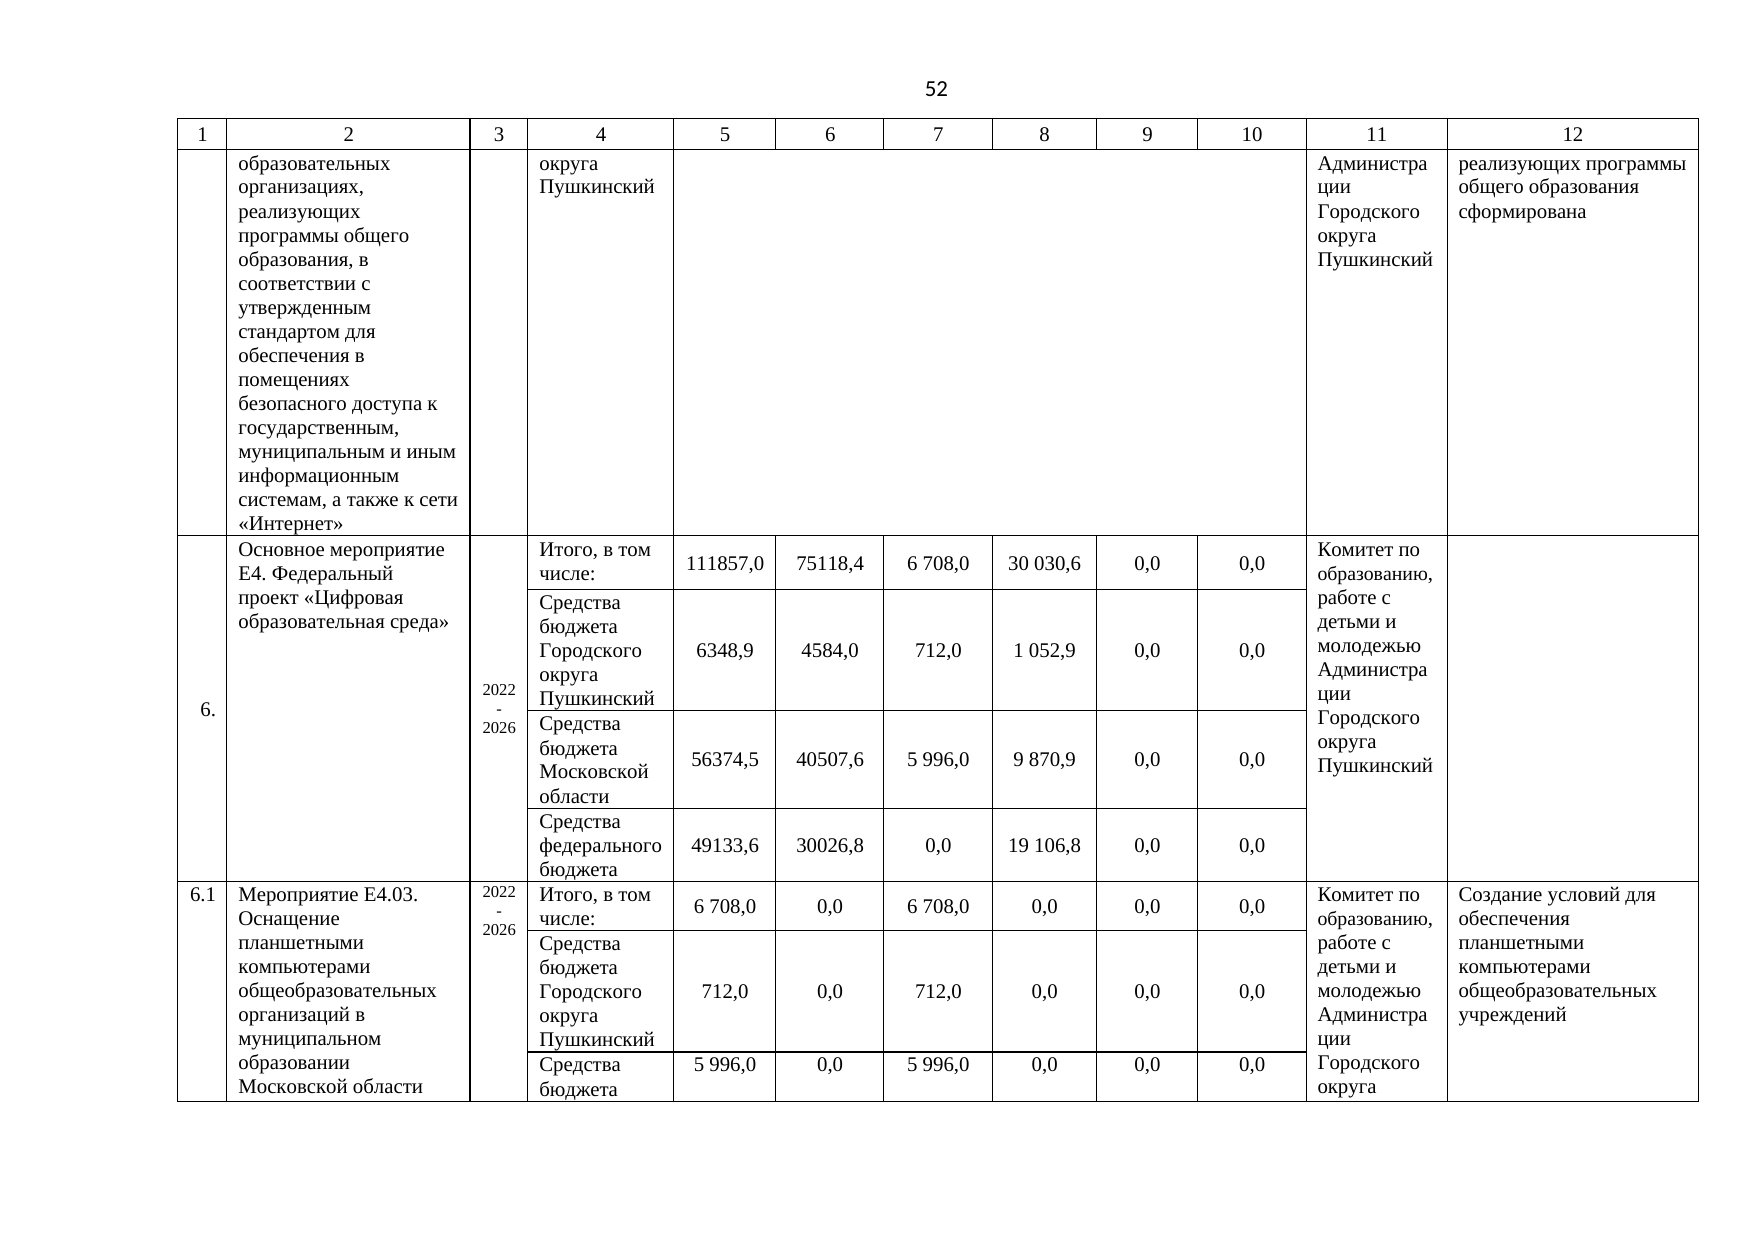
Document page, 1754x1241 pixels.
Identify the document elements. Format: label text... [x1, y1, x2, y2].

table_cell 0,0 [1198, 882, 1306, 930]
table_cell 712,0 [884, 590, 992, 710]
table_cell Комитет по образованию, работе с детьми и молодежью Администрации Городского округа Пушкинский [1307, 882, 1447, 1101]
table_cell 0,0 [1097, 931, 1197, 1051]
table_cell 30026,8 [776, 809, 883, 881]
table_cell 0,0 [1097, 882, 1197, 930]
table_cell Средства бюджета Московской области [528, 711, 673, 808]
table_cell 0,0 [1198, 536, 1306, 589]
table_cell 0,0 [1097, 590, 1197, 710]
table_cell 4584,0 [776, 590, 883, 710]
table_header 2 [227, 119, 469, 149]
table_header 1 [178, 119, 226, 149]
table_cell 5 996,0 [674, 1053, 775, 1101]
table_header 7 [884, 119, 992, 149]
table_cell 0,0 [1097, 711, 1197, 808]
table_cell 111857,0 [674, 536, 775, 589]
table_cell 9 870,9 [993, 711, 1096, 808]
table_cell 6.1 [178, 882, 226, 1101]
table_cell Основное мероприятие E4. Федеральный проект «Цифровая образовательная среда» [227, 536, 469, 881]
table_cell 0,0 [1198, 590, 1306, 710]
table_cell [528, 150, 673, 535]
table_cell 0,0 [776, 931, 883, 1051]
table_cell 30 030,6 [993, 536, 1096, 589]
table_cell 6348,9 [674, 590, 775, 710]
table_header 6 [776, 119, 883, 149]
table_cell Комитет по образованию, работе с детьми и молодежью Администрации Городского округа Пушкинский [1307, 536, 1447, 881]
table_header 4 [528, 119, 673, 149]
table_cell 6 708,0 [674, 882, 775, 930]
table_header 9 [1097, 119, 1197, 149]
table_cell Средства бюджета Московской области [528, 1053, 673, 1101]
table_cell 6 708,0 [884, 882, 992, 930]
table_header 5 [674, 119, 775, 149]
table_cell 0,0 [1198, 931, 1306, 1051]
table_cell Средства бюджета Городского округа Пушкинский [528, 590, 673, 710]
table_cell Итого, в том числе: [528, 536, 673, 589]
table_header 11 [1307, 119, 1447, 149]
table_cell 6 708,0 [884, 536, 992, 589]
table_cell 6. [178, 536, 226, 881]
table_cell 5 996,0 [884, 711, 992, 808]
table_cell Итого, в том числе: [528, 882, 673, 930]
table_cell 0,0 [776, 1053, 883, 1101]
table_cell 0,0 [993, 1053, 1096, 1101]
table_cell 49133,6 [674, 809, 775, 881]
table_header 10 [1198, 119, 1306, 149]
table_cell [528, 931, 673, 1051]
table_cell 0,0 [1198, 711, 1306, 808]
table_cell 712,0 [674, 931, 775, 1051]
table_cell [1448, 536, 1698, 881]
table_cell 0,0 [1097, 1053, 1197, 1101]
table_cell Мероприятие E4.03. Оснащение планшетными компьютерами общеобразовательных организаций в муниципальном образовании Московской области [227, 882, 469, 1101]
table_cell 75118,4 [776, 536, 883, 589]
table_cell 0,0 [993, 882, 1096, 930]
table_cell 0,0 [1097, 809, 1197, 881]
table_cell Создание условий для обеспечения планшетными компьютерами общеобразовательных учреждений [1448, 882, 1698, 1101]
table_cell 1 052,9 [993, 590, 1096, 710]
table_cell 2022-2026 [471, 536, 527, 881]
table_cell 0,0 [884, 809, 992, 881]
table_cell 56374,5 [674, 711, 775, 808]
table_cell 0,0 [1198, 809, 1306, 881]
table_header 8 [993, 119, 1096, 149]
table_cell 0,0 [776, 882, 883, 930]
table_cell 40507,6 [776, 711, 883, 808]
table_cell 0,0 [1097, 536, 1197, 589]
table_cell 19 106,8 [993, 809, 1096, 881]
table_cell 712,0 [884, 931, 992, 1051]
table_cell Средства федерального бюджета [528, 809, 673, 881]
table_cell 2022-2026 [471, 882, 527, 1101]
table_cell 0,0 [993, 931, 1096, 1051]
table_cell 5 996,0 [884, 1053, 992, 1101]
table_header 3 [471, 119, 527, 149]
table_cell 0,0 [1198, 1053, 1306, 1101]
table_header 12 [1448, 119, 1698, 149]
